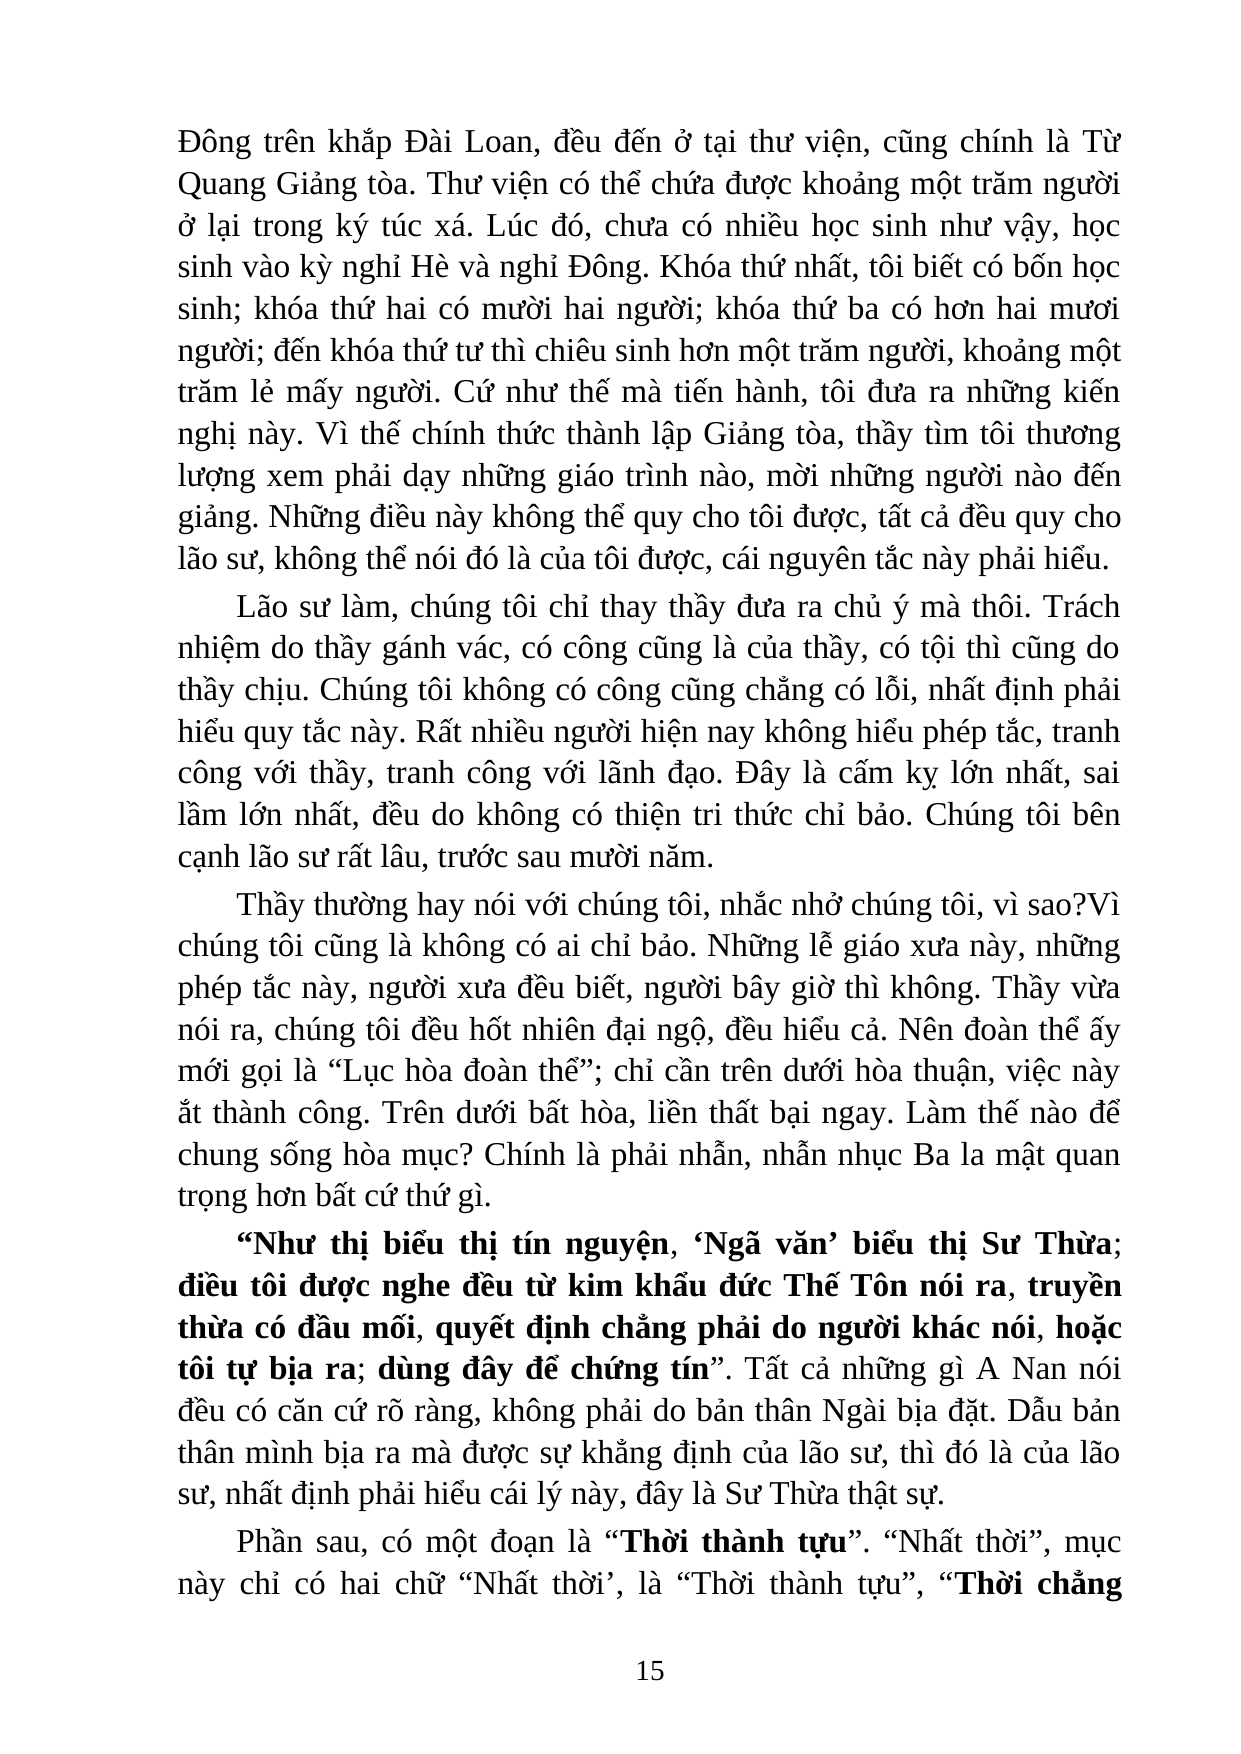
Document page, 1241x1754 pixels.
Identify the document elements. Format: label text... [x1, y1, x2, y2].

text “Như thị biểu thị tín nguyện, ‘Ngã văn’ biểu thị Sư Thừa; điều tôi được nghe đều từ kim khẩu đức Thế Tôn nói ra, truyền thừa có đầu mối, quyết định chẳng phải do người khác nói, hoặc tôi tự bịa ra; dùng đây để chứng tín”. Tất cả những gì A Nan nói đều có căn cứ rõ ràng, không phải do bản thân Ngài bịa đặt. Dẫu bản thân mình bịa ra mà được sự khẳng định của lão sư, thì đó là của lão sư, nhất định phải hiểu cái lý này, đây là Sư Thừa thật sự. [177, 1220, 1122, 1512]
text Lão sư làm, chúng tôi chỉ thay thầy đưa ra chủ ý mà thôi. Trách nhiệm do thầy gánh vác, có công cũng là của thầy, có tội thì cũng do thầy chịu. Chúng tôi không có công cũng chẳng có lỗi, nhất định phải hiểu quy tắc này. Rất nhiều người hiện nay không hiểu phép tắc, tranh công với thầy, tranh công với lãnh đạo. Đây là cấm kỵ lớn nhất, sai lầm lớn nhất, đều do không có thiện tri thức chỉ bảo. Chúng tôi bên cạnh lão sư rất lâu, trước sau mười năm. [177, 583, 1122, 874]
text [177, 1518, 1122, 1601]
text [177, 118, 1122, 576]
text Thầy thường hay nói với chúng tôi, nhắc nhở chúng tôi, vì sao?Vì chúng tôi cũng là không có ai chỉ bảo. Những lễ giáo xưa này, những phép tắc này, người xưa đều biết, người bây giờ thì không. Thầy vừa nói ra, chúng tôi đều hốt nhiên đại ngộ, đều hiểu cả. Nên đoàn thể ấy mới gọi là “Lục hòa đoàn thể”; chỉ cần trên dưới hòa thuận, việc này ắt thành công. Trên dưới bất hòa, liền thất bại ngay. Làm thế nào để chung sống hòa mục? Chính là phải nhẫn, nhẫn nhục Ba la mật quan trọng hơn bất cứ thứ gì. [177, 881, 1122, 1214]
